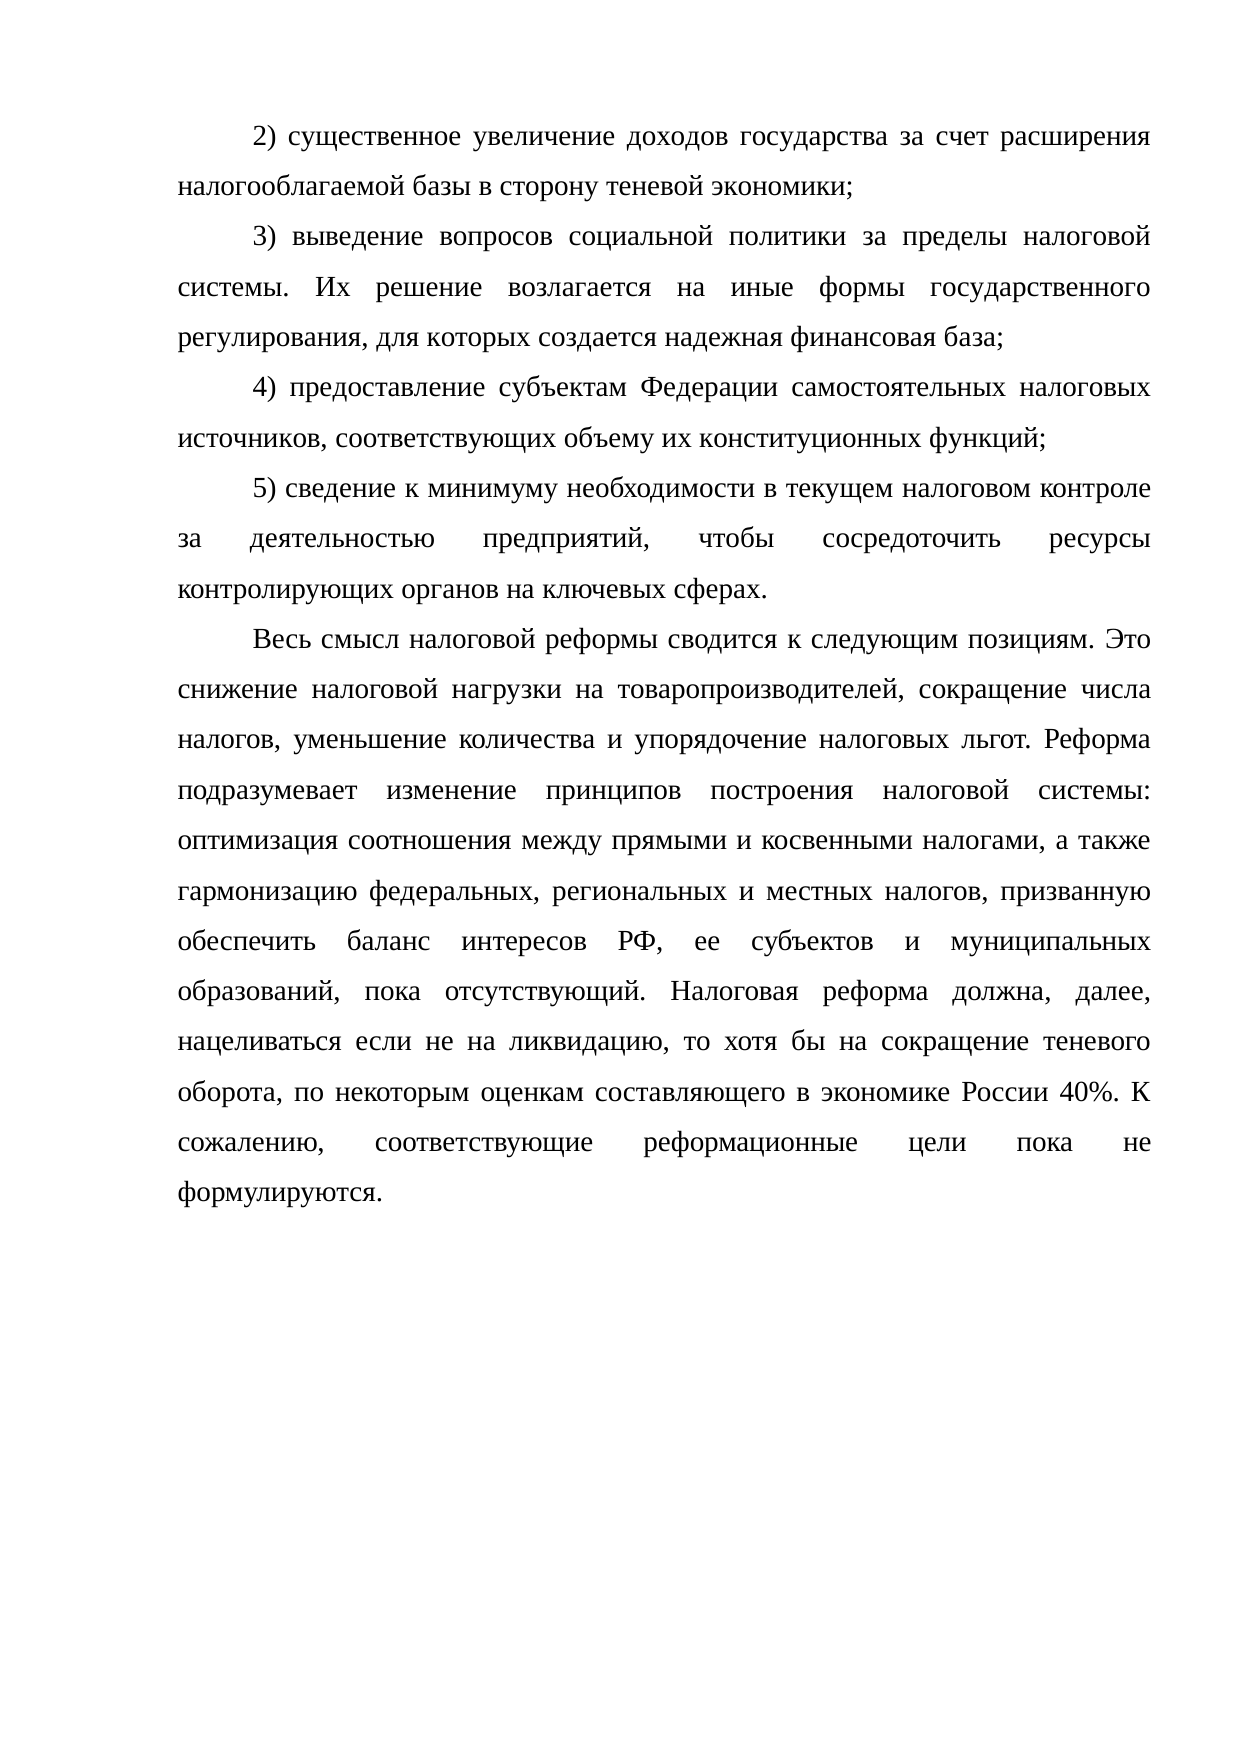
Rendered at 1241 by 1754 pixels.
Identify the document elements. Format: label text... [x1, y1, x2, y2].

text 2) существенное увеличение доходов государства за счет расширения налогооблагаемой базы в сторону теневой экономики; [177, 118, 1152, 202]
text 4) предоставление субъектам Федерации самостоятельных налоговых источников, соответствующих объему их конституционных функций; [177, 370, 1152, 453]
subtitle Весь смысл налоговой реформы сводится к следующим позициям. Это снижение налоговой нагрузки на товаропроизводителей, сокращение числа налогов, уменьшение количества и упорядочение налоговых льгот. Реформа подразумевает изменение принципов построения налоговой системы: оптимизация соотношения между прямыми и косвенными налогами, а также гармонизацию федеральных, региональных и местных налогов, призванную обеспечить баланс интересов РФ, ее субъектов и муниципальных образований, пока отсутствующий. Налоговая реформа должна, далее, нацеливаться если не на ликвидацию, то хотя бы на сокращение теневого оборота, по некоторым оценкам составляющего в экономике России 40%. К сожалению, соответствующие реформационные цели пока не формулируются. [177, 621, 1152, 1208]
subtitle 5) сведение к минимуму необходимости в текущем налоговом контроле за деятельностью предприятий, чтобы сосредоточить ресурсы контролирующих органов на ключевых сферах. [177, 470, 1152, 604]
text 3) выведение вопросов социальной политики за пределы налоговой системы. Их решение возлагается на иные формы государственного регулирования, для которых создается надежная финансовая база; [177, 219, 1152, 353]
